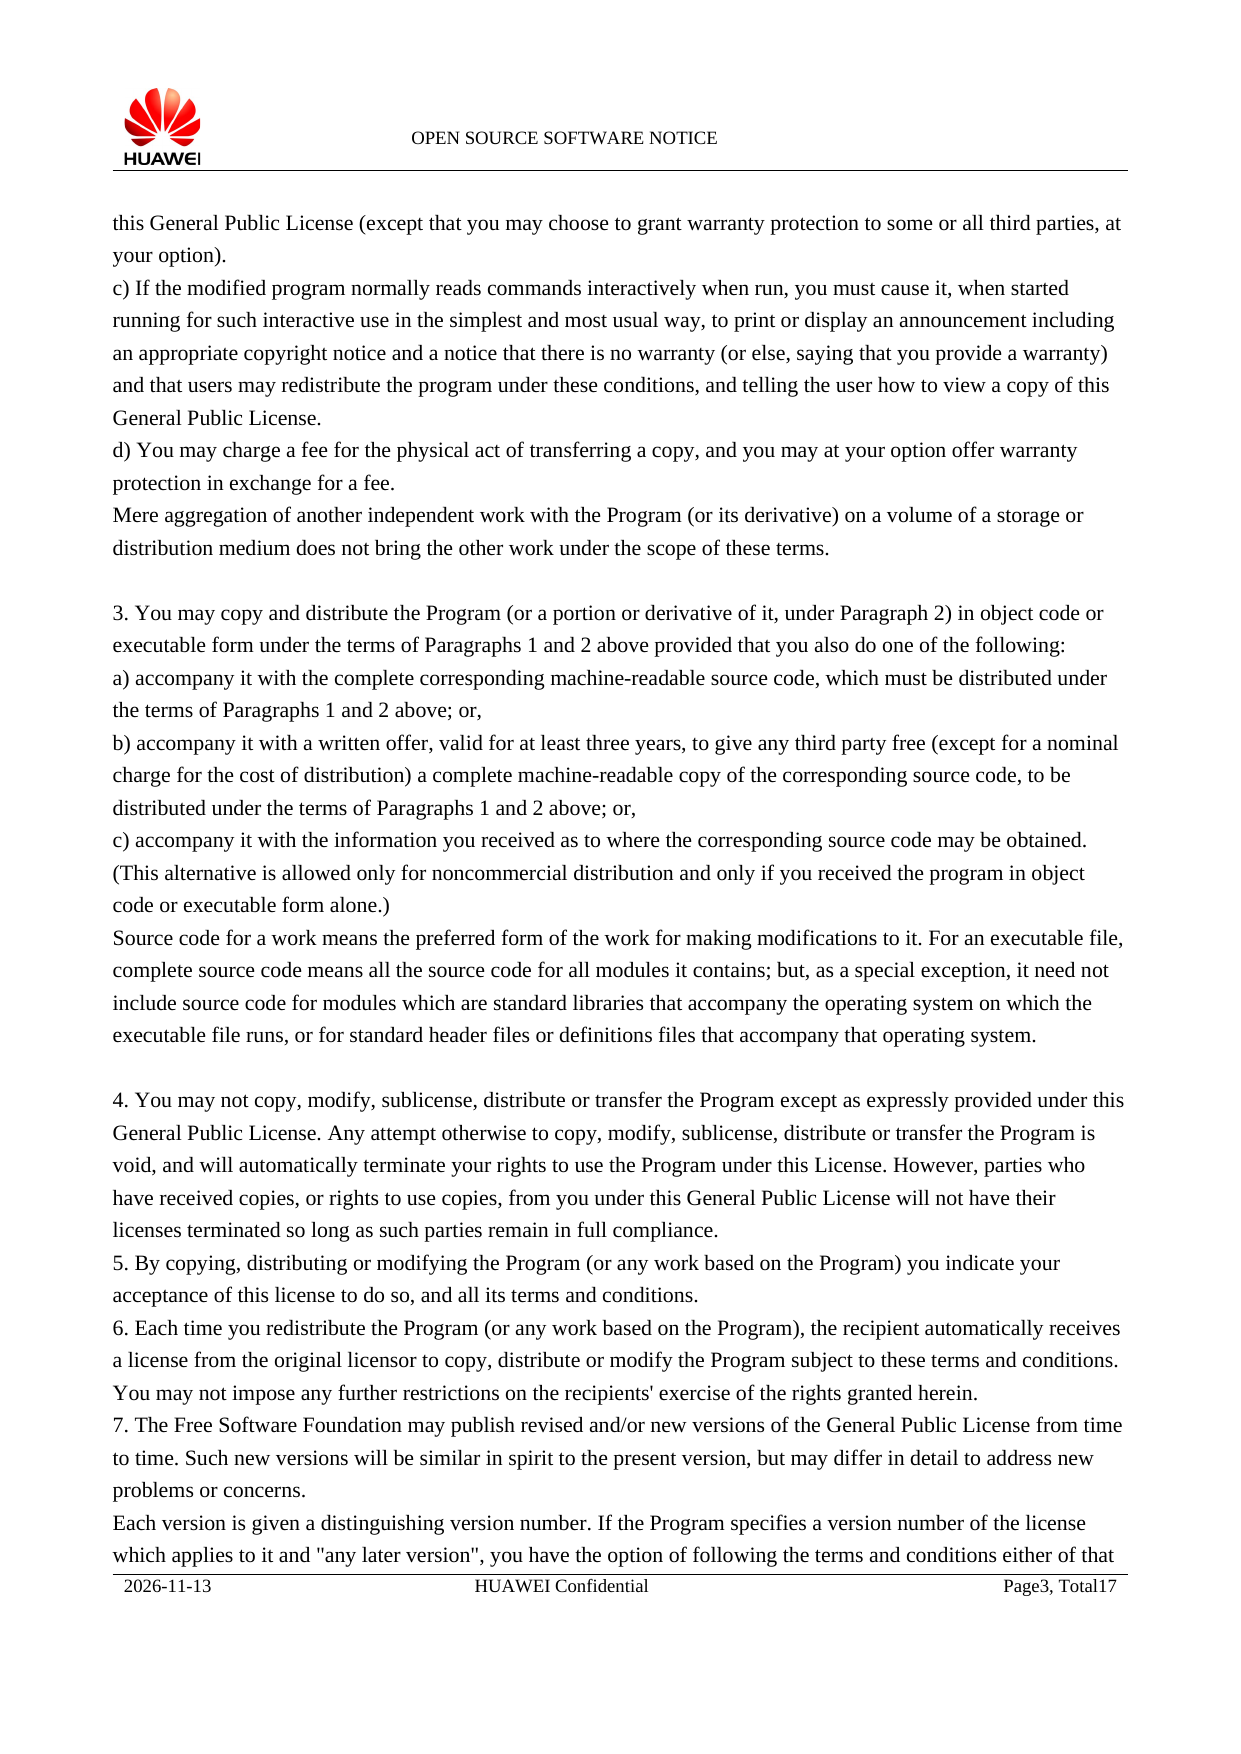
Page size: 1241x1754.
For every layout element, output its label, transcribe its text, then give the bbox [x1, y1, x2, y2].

picture [124, 88, 201, 165]
